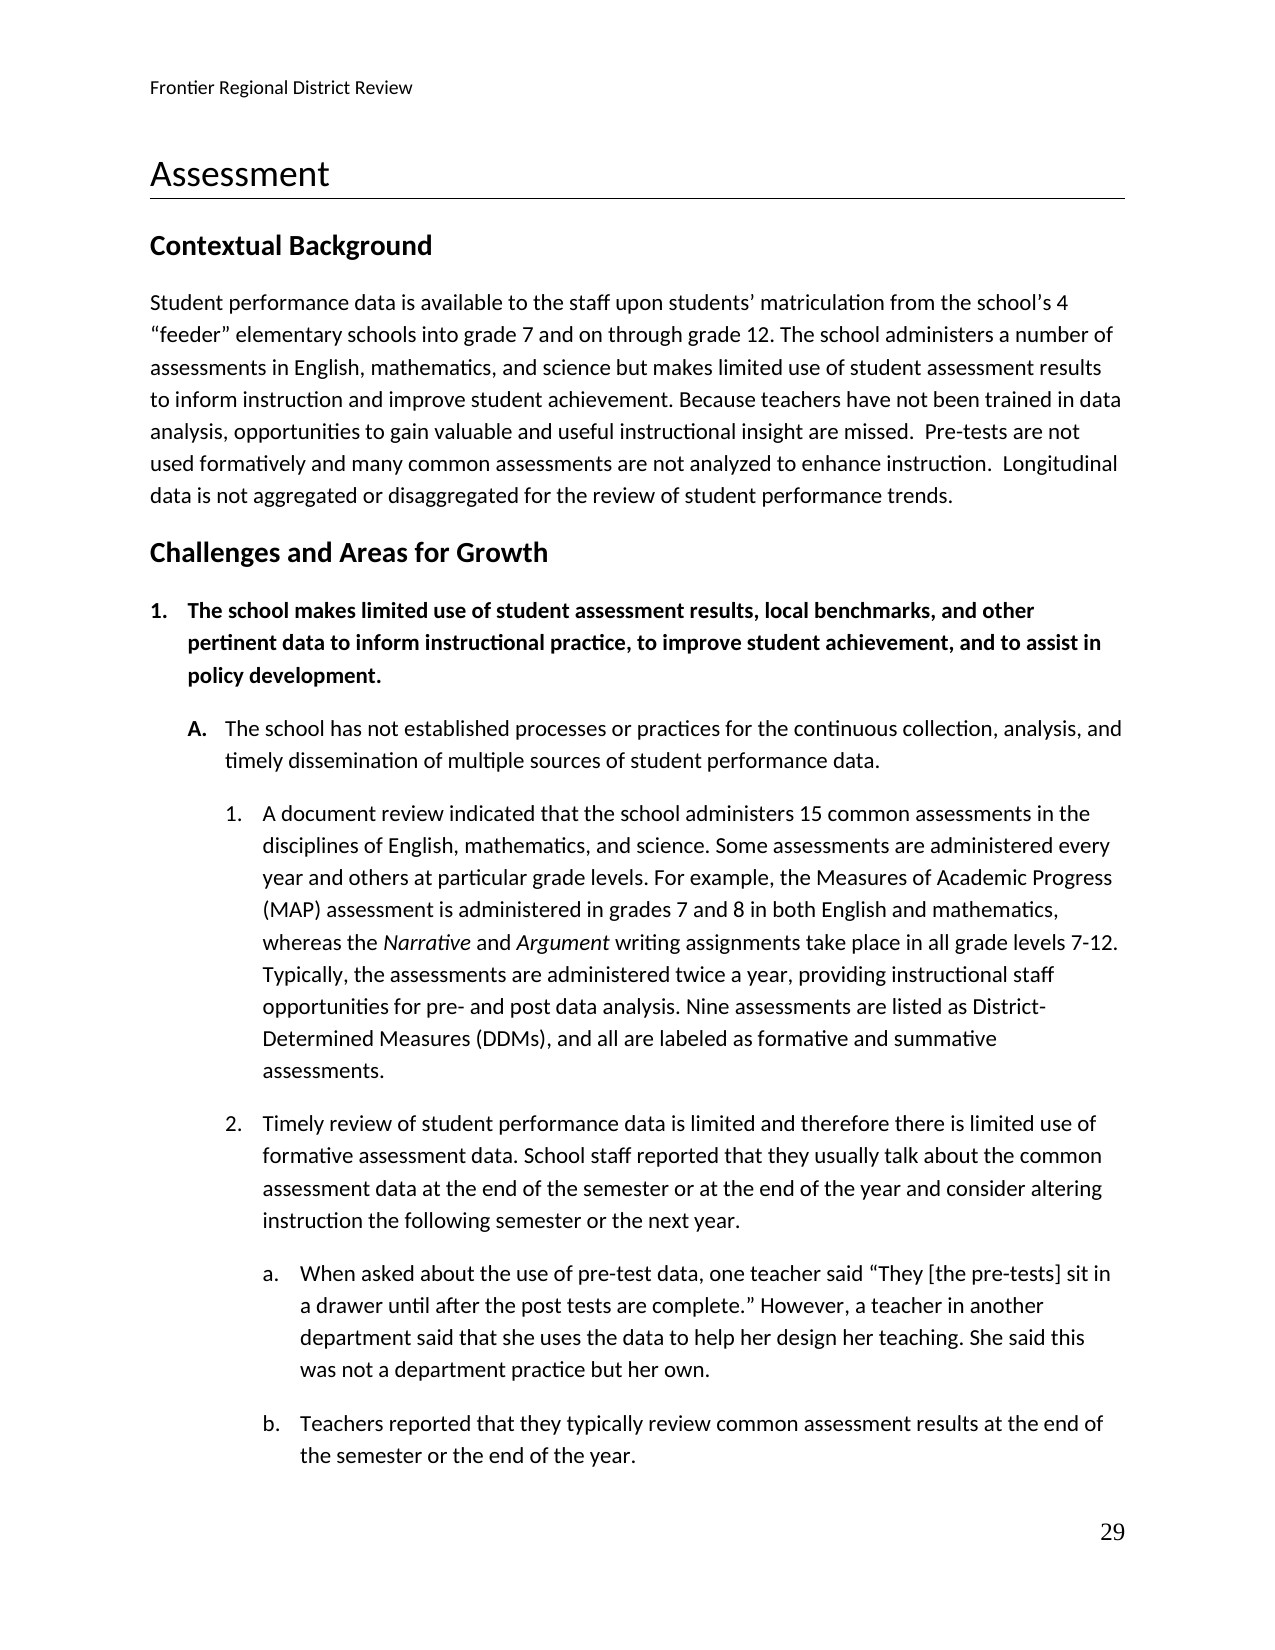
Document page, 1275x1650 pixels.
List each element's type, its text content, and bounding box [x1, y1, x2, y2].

text 2. Timely review of student performance data is limited and therefore there is limited use of formative assessment data. School staff reported that they usually talk about the common assessment data at the end of the semester or at the end of the year and consider altering instruction the following semester or the next year. [150, 1109, 1125, 1234]
text 1. A document review indicated that the school administers 15 common assessments in the disciplines of English, mathematics, and science. Some assessments are administered every year and others at particular grade levels. For example, the Measures of Academic Progress (MAP) assessment is administered in grades 7 and 8 in both English and mathematics, whereas the Narrative and Argument writing assignments take place in all grade levels 7-12. Typically, the assessments are administered twice a year, providing instructional staff opportunities for pre- and post data analysis. Nine assessments are listed as District-Determined Measures (DDMs), and all are labeled as formative and summative assessments. [150, 799, 1125, 1084]
text Contextual Background [150, 227, 1125, 262]
text Challenges and Areas for Growth [150, 534, 1125, 570]
text 1. The school makes limited use of student assessment results, local benchmarks, and other pertinent data to inform instructional practice, to improve student achievement, and to assist in policy development. [150, 596, 1125, 689]
text A. The school has not established processes or practices for the continuous collection, analysis, and timely dissemination of multiple sources of student performance data. [150, 714, 1125, 774]
text Assessment [150, 150, 1125, 198]
list Teachers reported that they typically review common assessment results at the end of the semester or the end of the year. [262, 1409, 1125, 1469]
text Student performance data is available to the staff upon students’ matriculation from the school’s 4 “feeder” elementary schools into grade 7 and on through grade 12. The school administers a number of assessments in English, mathematics, and science but makes limited use of student assessment results to inform instruction and improve student achievement. Because teachers have not been trained in data analysis, opportunities to gain valuable and useful instructional insight are missed. Pre-tests are not used formatively and many common assessments are not analyzed to enhance instruction. Longitudinal data is not aggregated or disaggregated for the review of student performance trends. [150, 288, 1125, 509]
list When asked about the use of pre-test data, one teacher said “They [the pre-tests] sit in a drawer until after the post tests are complete.” However, a teacher in another department said that she uses the data to help her design her teaching. She said this was not a department practice but her own. [262, 1259, 1125, 1384]
